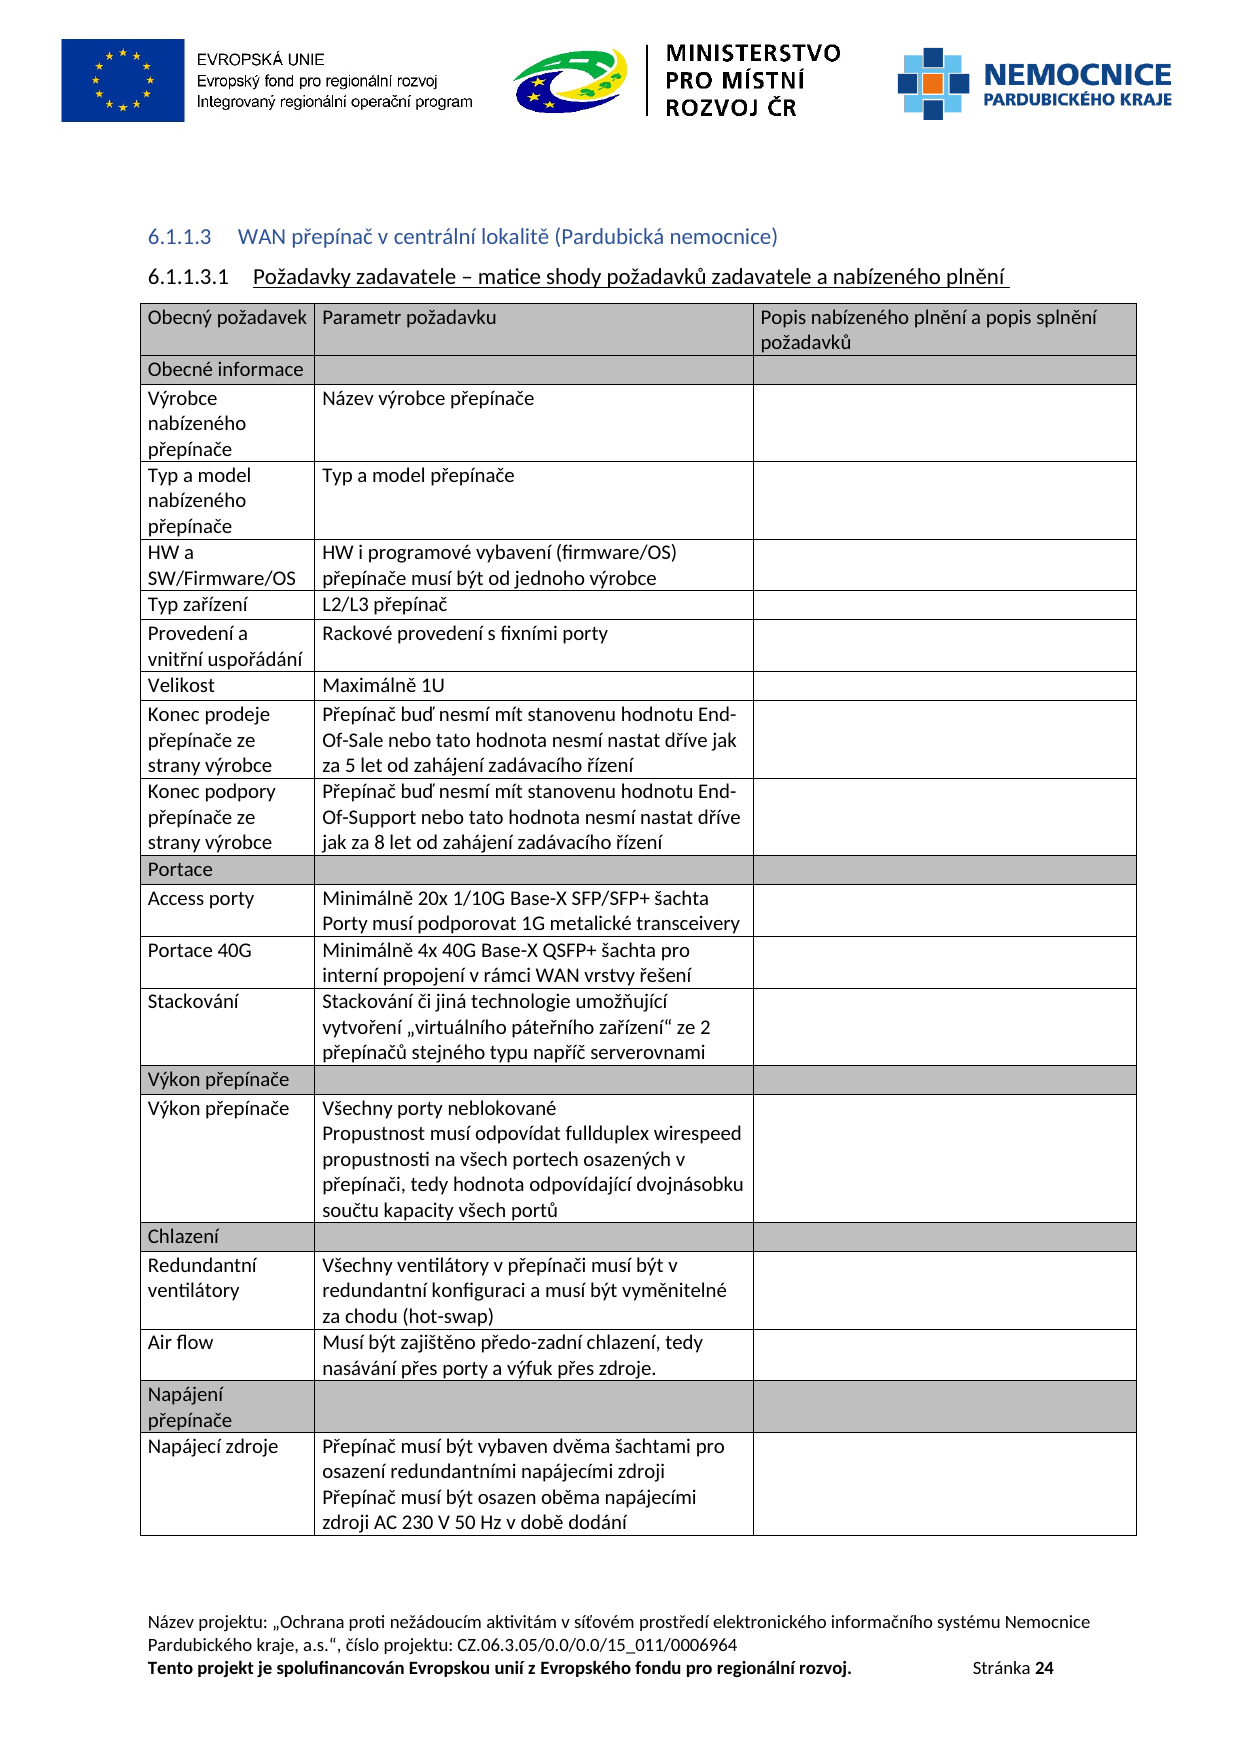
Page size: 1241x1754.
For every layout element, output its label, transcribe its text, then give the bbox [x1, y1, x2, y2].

table_cell Napájecí zdroje [141, 1433, 314, 1535]
table_cell HW a SW/Firmware/OS [141, 540, 314, 590]
table_cell Access porty [141, 885, 314, 936]
table_cell [315, 856, 753, 884]
table_cell Musí být zajištěno předo-zadní chlazení, tedy nasávání přes porty a výfuk přes zdroje. [315, 1330, 753, 1380]
table_cell [754, 1252, 1136, 1328]
table_cell Stackování [141, 989, 314, 1065]
table_cell Maximálně 1U [315, 672, 753, 700]
table_cell [754, 672, 1136, 700]
table_cell [754, 540, 1136, 590]
table_cell Výkon přepínače [141, 1066, 314, 1094]
table_cell Velikost [141, 672, 314, 700]
table_cell Konec prodeje přepínače ze strany výrobce [141, 701, 314, 778]
table_cell Výrobce nabízeného přepínače [141, 385, 314, 461]
table_header Popis nabízeného plnění a popis splnění požadavků [754, 304, 1136, 355]
table_cell Typ zařízení [141, 591, 314, 619]
subtitle Požadavky zadavatele – matice shody požadavků zadavatele a nabízeného plnění [148, 262, 1092, 290]
table_cell L2/L3 přepínač [315, 591, 753, 619]
table_cell [315, 1381, 753, 1432]
table_cell Rackové provedení s fixními porty [315, 620, 753, 671]
table_cell [754, 1433, 1136, 1535]
table_cell Všechny ventilátory v přepínači musí být v redundantní konfiguraci a musí být vyměnitelné za chodu (hot-swap) [315, 1252, 753, 1328]
table_cell [315, 356, 753, 384]
table_cell [754, 1330, 1136, 1380]
table_cell [754, 856, 1136, 884]
table_cell Portace 40G [141, 937, 314, 988]
table_cell [754, 1066, 1136, 1094]
table_cell [754, 1381, 1136, 1432]
table_cell Napájení přepínače [141, 1381, 314, 1432]
table_cell Redundantní ventilátory [141, 1252, 314, 1328]
table_cell Minimálně 4x 40G Base-X QSFP+ šachta pro interní propojení v rámci WAN vrstvy řešení [315, 937, 753, 988]
subtitle WAN přepínač v centrální lokalitě (Pardubická nemocnice) [148, 222, 1092, 250]
table_header Parametr požadavku [315, 304, 753, 355]
table_cell Portace [141, 856, 314, 884]
table_cell Typ a model nabízeného přepínače [141, 462, 314, 538]
table_cell [754, 385, 1136, 461]
table_cell Minimálně 20x 1/10G Base-X SFP/SFP+ šachta Porty musí podporovat 1G metalické transceivery [315, 885, 753, 936]
table_cell Název výrobce přepínače [315, 385, 753, 461]
table_cell [754, 989, 1136, 1065]
table_cell Obecné informace [141, 356, 314, 384]
table_cell Stackování či jiná technologie umožňující vytvoření „virtuálního páteřního zařízení“ ze 2 přepínačů stejného typu napříč serverovnami [315, 989, 753, 1065]
table_cell Výkon přepínače [141, 1095, 314, 1222]
table_cell Provedení a vnitřní uspořádání [141, 620, 314, 671]
table_header Obecný požadavek [141, 304, 314, 355]
table_cell [754, 1095, 1136, 1222]
table_cell [754, 620, 1136, 671]
table_cell [754, 779, 1136, 855]
table_cell [754, 1223, 1136, 1251]
table_cell HW i programové vybavení (firmware/OS) přepínače musí být od jednoho výrobce [315, 540, 753, 590]
table_cell [754, 356, 1136, 384]
table_cell Konec podpory přepínače ze strany výrobce [141, 779, 314, 855]
table_cell [754, 462, 1136, 538]
table_cell Všechny porty neblokované Propustnost musí odpovídat fullduplex wirespeed propustnosti na všech portech osazených v přepínači, tedy hodnota odpovídající dvojnásobku součtu kapacity všech portů [315, 1095, 753, 1222]
table_cell [315, 1223, 753, 1251]
table_cell [754, 885, 1136, 936]
table_cell [754, 591, 1136, 619]
picture [896, 46, 1172, 121]
picture [35, 11, 867, 149]
table_cell Přepínač buď nesmí mít stanovenu hodnotu End-Of-Sale nebo tato hodnota nesmí nastat dříve jak za 5 let od zahájení zadávacího řízení [315, 701, 753, 778]
table_cell Air flow [141, 1330, 314, 1380]
table_cell Přepínač buď nesmí mít stanovenu hodnotu End-Of-Support nebo tato hodnota nesmí nastat dříve jak za 8 let od zahájení zadávacího řízení [315, 779, 753, 855]
table_cell Chlazení [141, 1223, 314, 1251]
table_cell Typ a model přepínače [315, 462, 753, 538]
table_cell [754, 937, 1136, 988]
table_cell Přepínač musí být vybaven dvěma šachtami pro osazení redundantními napájecími zdroji Přepínač musí být osazen oběma napájecími zdroji AC 230 V 50 Hz v době dodání [315, 1433, 753, 1535]
table_cell [754, 701, 1136, 778]
table_cell [315, 1066, 753, 1094]
